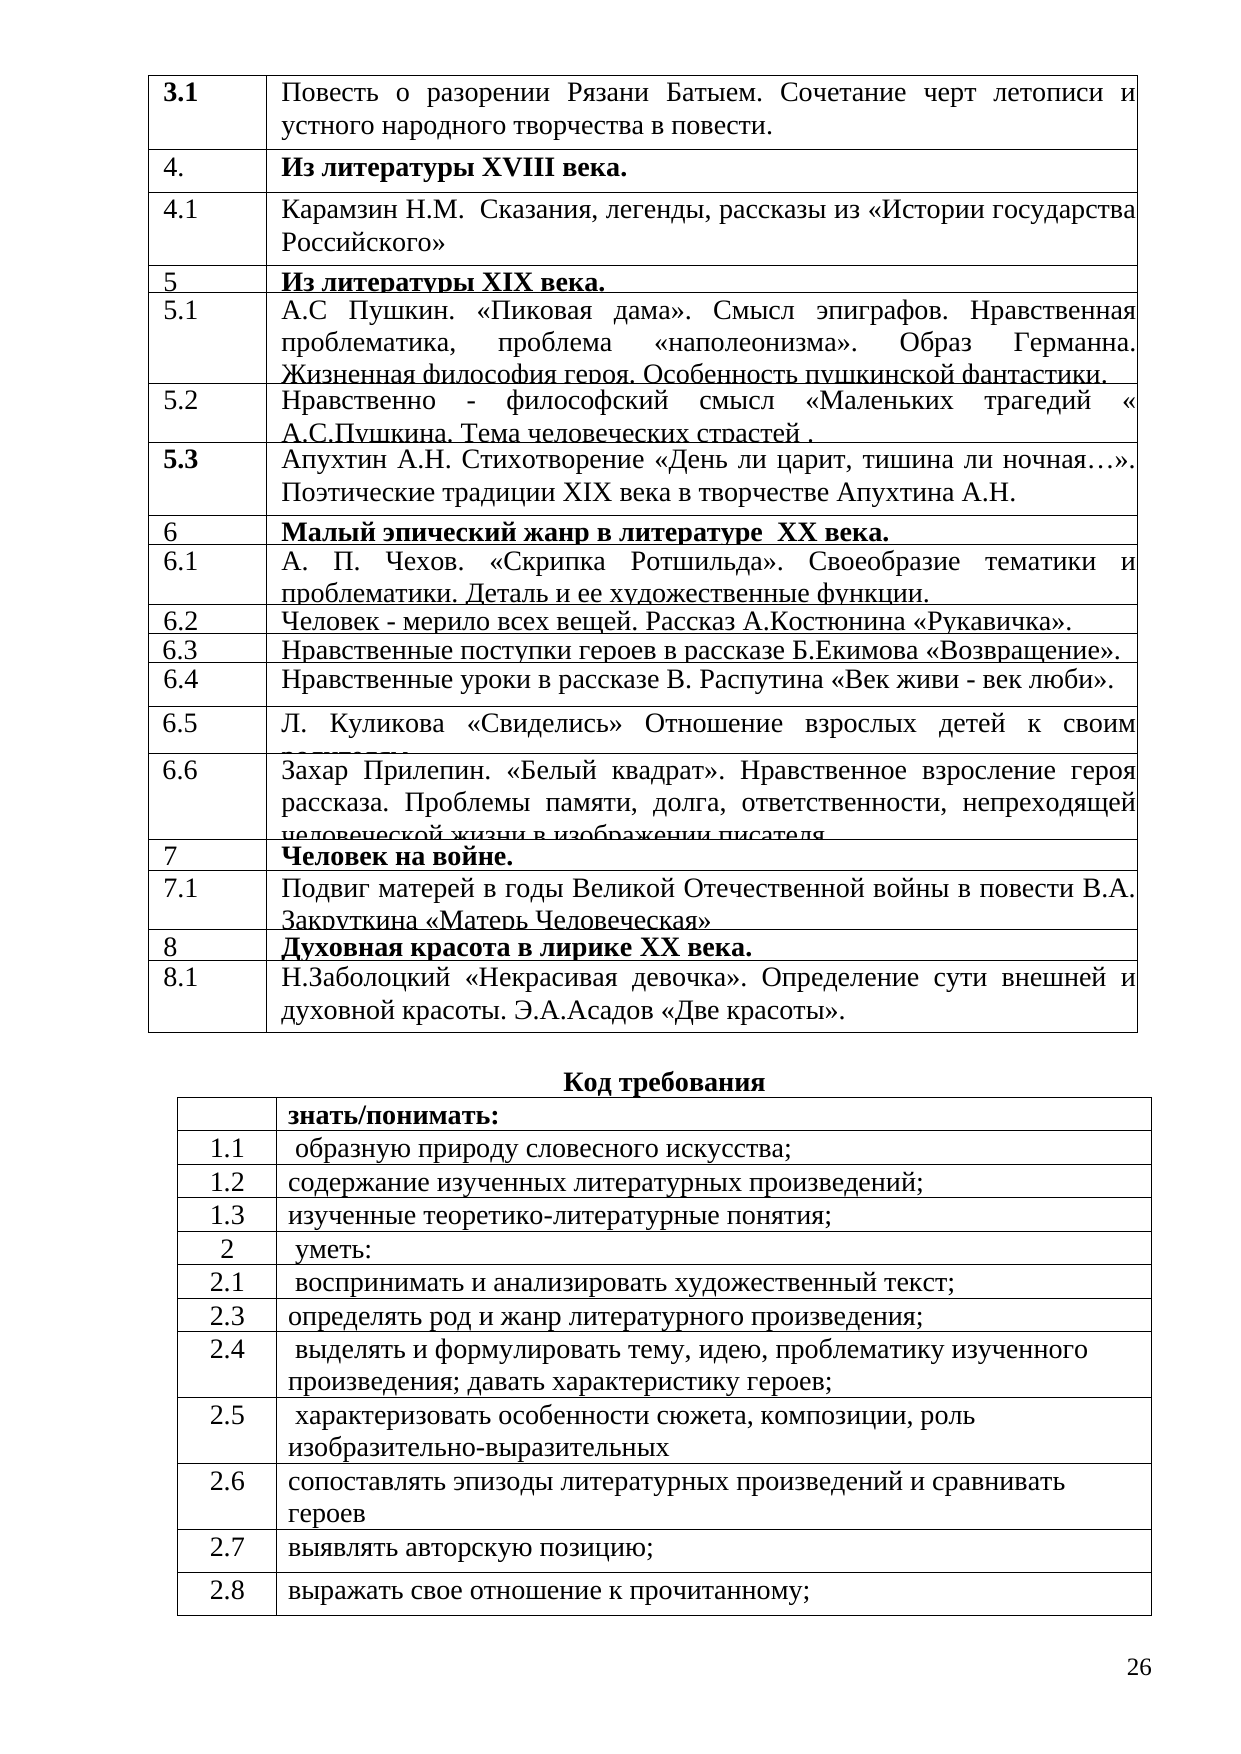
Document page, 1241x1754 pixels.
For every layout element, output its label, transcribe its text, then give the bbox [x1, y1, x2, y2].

table_cell Н.Заболоцкий «Некрасивая девочка». Определение сути внешней и духовной красоты. Э.А.Асадов «Две красоты». [267, 961, 1137, 1032]
table_cell 7.1 [149, 871, 266, 929]
table_cell 2.8 [178, 1573, 276, 1615]
table_cell Повесть о разорении Рязани Батыем. Сочетание черт летописи и устного народного творчества в повести. [267, 76, 1137, 149]
table_cell Карамзин Н.М. Сказания, легенды, рассказы из «Истории государства Российского» [267, 193, 1137, 265]
table_cell 6.4 [149, 663, 266, 706]
table_header знать/понимать: [277, 1098, 1151, 1130]
table_cell 5.2 [149, 384, 266, 442]
table_cell 2.6 [178, 1464, 276, 1528]
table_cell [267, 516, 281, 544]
table_cell 4.1 [149, 193, 266, 265]
table_cell 2.5 [178, 1398, 276, 1463]
table_cell 2.1 [178, 1265, 276, 1298]
table_cell 5 [149, 266, 266, 292]
table_cell Из литературы XVIII века. [267, 150, 1137, 192]
text Код требования [177, 1064, 1152, 1097]
table_cell 2.3 [178, 1299, 276, 1331]
table_cell 2.4 [178, 1332, 276, 1397]
table_cell 7 [149, 840, 266, 870]
table_cell Человек на войне. [267, 840, 1137, 870]
table_cell 4. [149, 150, 266, 192]
table_cell выявлять авторскую позицию; [277, 1530, 1151, 1572]
table_cell 8.1 [149, 961, 266, 1032]
table_cell Апухтин А.Н. Стихотворение «День ли царит, тишина ли ночная…». Поэтические традиции XIX века в творчестве Апухтина А.Н. [267, 443, 1137, 515]
table_cell 6.3 [149, 634, 266, 662]
table_header [178, 1098, 276, 1130]
table_cell 2.7 [178, 1530, 276, 1572]
table_cell 2 [178, 1232, 276, 1264]
table_cell 5.1 [149, 293, 266, 383]
table_cell образную природу словесного искусства; [277, 1131, 1151, 1164]
table_cell 6 [149, 516, 266, 544]
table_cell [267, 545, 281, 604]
table_cell сопоставлять эпизоды литературных произведений и сравнивать героев [277, 1464, 1151, 1528]
table_cell выделять и формулировать тему, идею, проблематику изученного произведения; давать характеристику героев; [277, 1332, 1151, 1397]
table_cell Нравственные поступки героев в рассказе Б.Екимова «Возвращение». [267, 634, 1137, 662]
table_cell содержание изученных литературных произведений; [277, 1165, 1151, 1197]
table_cell воспринимать и анализировать художественный текст; [277, 1265, 1151, 1298]
table_cell 6.1 [149, 545, 266, 604]
table_cell 1.2 [178, 1165, 276, 1197]
table_cell выражать свое отношение к прочитанному; [277, 1573, 1151, 1615]
table_cell Из литературы XIX века. [267, 266, 1137, 292]
table_cell Подвиг матерей в годы Великой Отечественной войны в повести В.А. Закруткина «Матерь Человеческая» [267, 871, 1137, 929]
table_cell Человек - мерило всех вещей. Рассказ А.Костюнина «Рукавичка». [267, 605, 1137, 632]
table_cell изученные теоретико-литературные понятия; [277, 1198, 1151, 1231]
table_cell 1.1 [178, 1131, 276, 1164]
table_cell 6.6 [149, 754, 266, 838]
table_cell Захар Прилепин. «Белый квадрат». Нравственное взросление героя рассказа. Проблемы памяти, долга, ответственности, непреходящей человеческой жизни в изображении писателя [267, 754, 1137, 838]
table_cell 6.2 [149, 605, 266, 632]
table_cell Л. Куликова «Свиделись» Отношение взрослых детей к своим родителям. [267, 707, 1137, 752]
table_cell уметь: [277, 1232, 1151, 1264]
table_cell 1.3 [178, 1198, 276, 1231]
table_cell Нравственные уроки в рассказе В. Распутина «Век живи - век люби». [267, 663, 1137, 706]
table_cell Духовная красота в лирике XX века. [267, 930, 1137, 960]
table_cell определять род и жанр литературного произведения; [277, 1299, 1151, 1331]
table_cell 6.5 [149, 707, 266, 752]
table_cell Нравственно - философский смысл «Маленьких трагедий « А.С.Пушкина. Тема человеческих страстей . [267, 384, 1137, 442]
table_cell характеризовать особенности сюжета, композиции, роль изобразительно-выразительных [277, 1398, 1151, 1463]
table_cell 8 [149, 930, 266, 960]
table_cell 3.1 [149, 76, 266, 149]
table_cell 5.3 [149, 443, 266, 515]
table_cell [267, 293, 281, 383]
